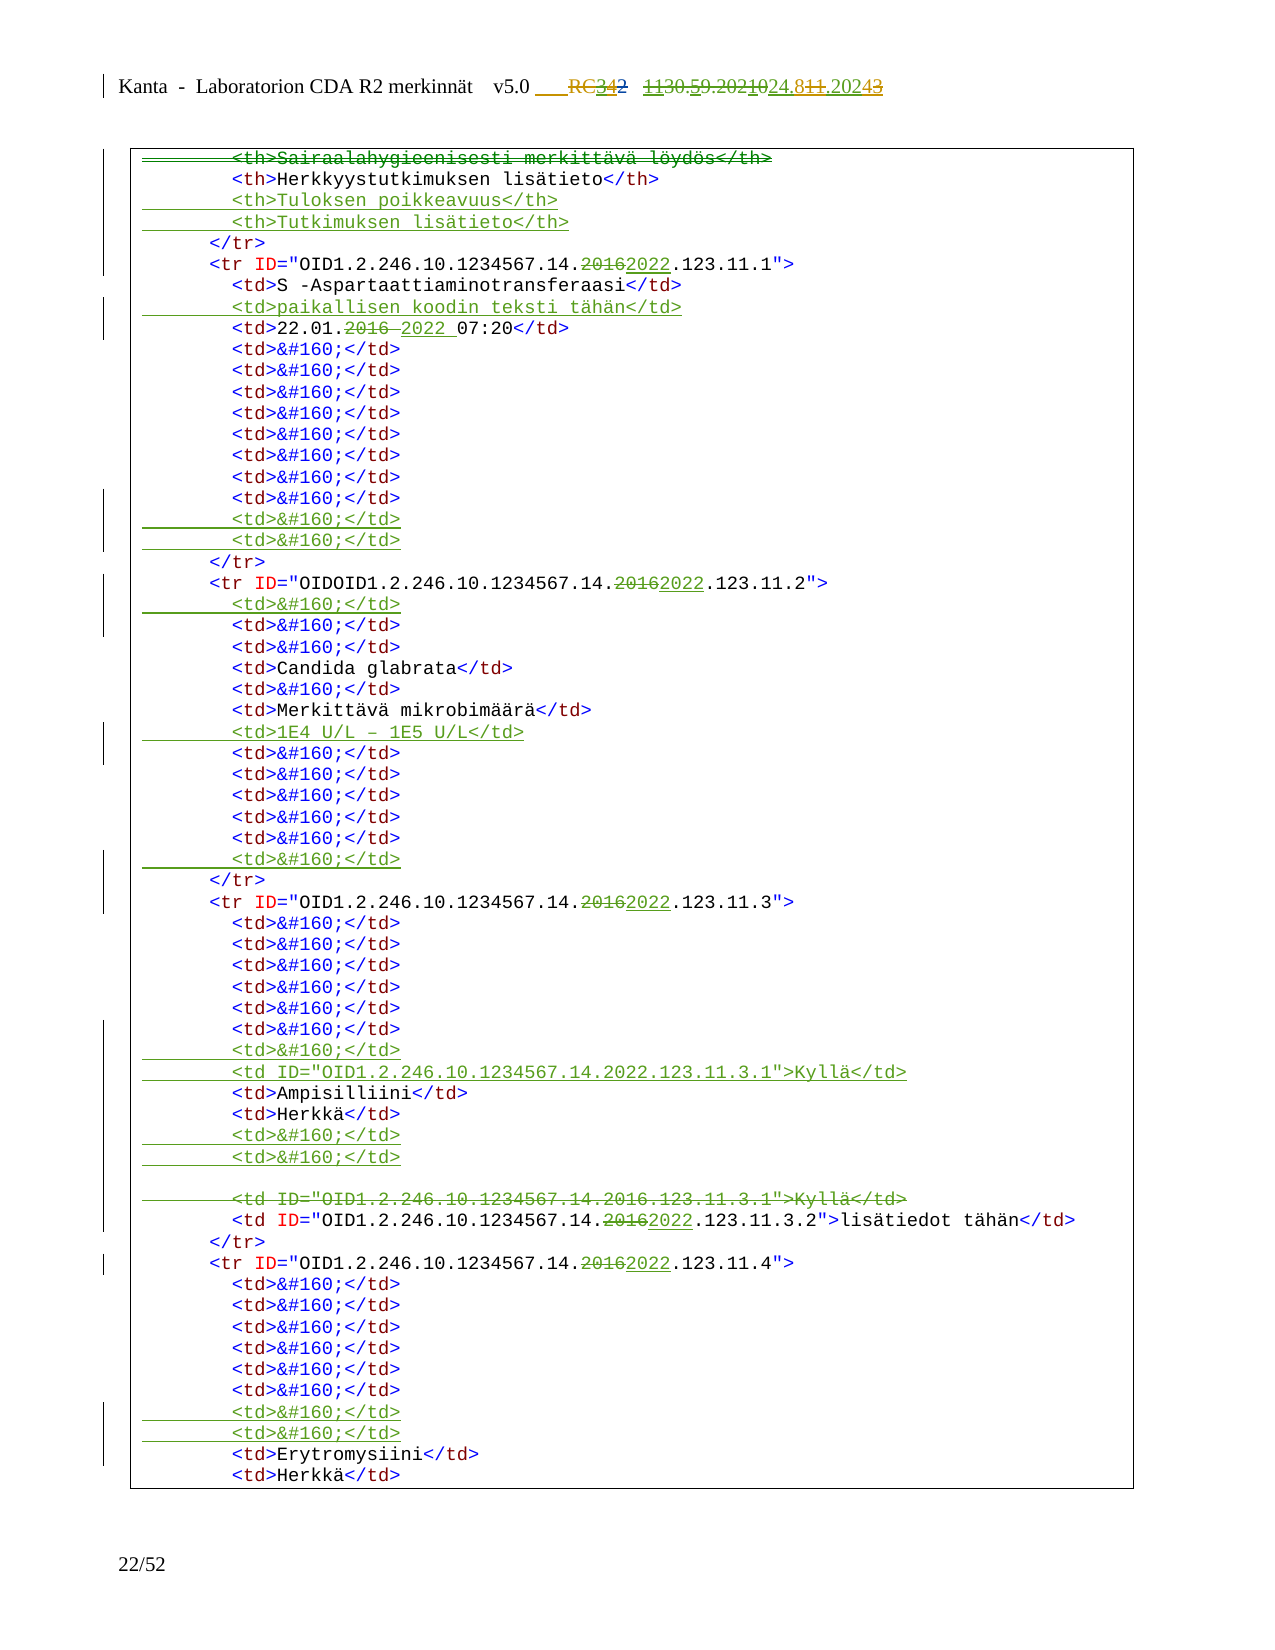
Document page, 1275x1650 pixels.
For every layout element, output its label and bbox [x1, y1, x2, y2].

table_header [131, 149, 1133, 1487]
